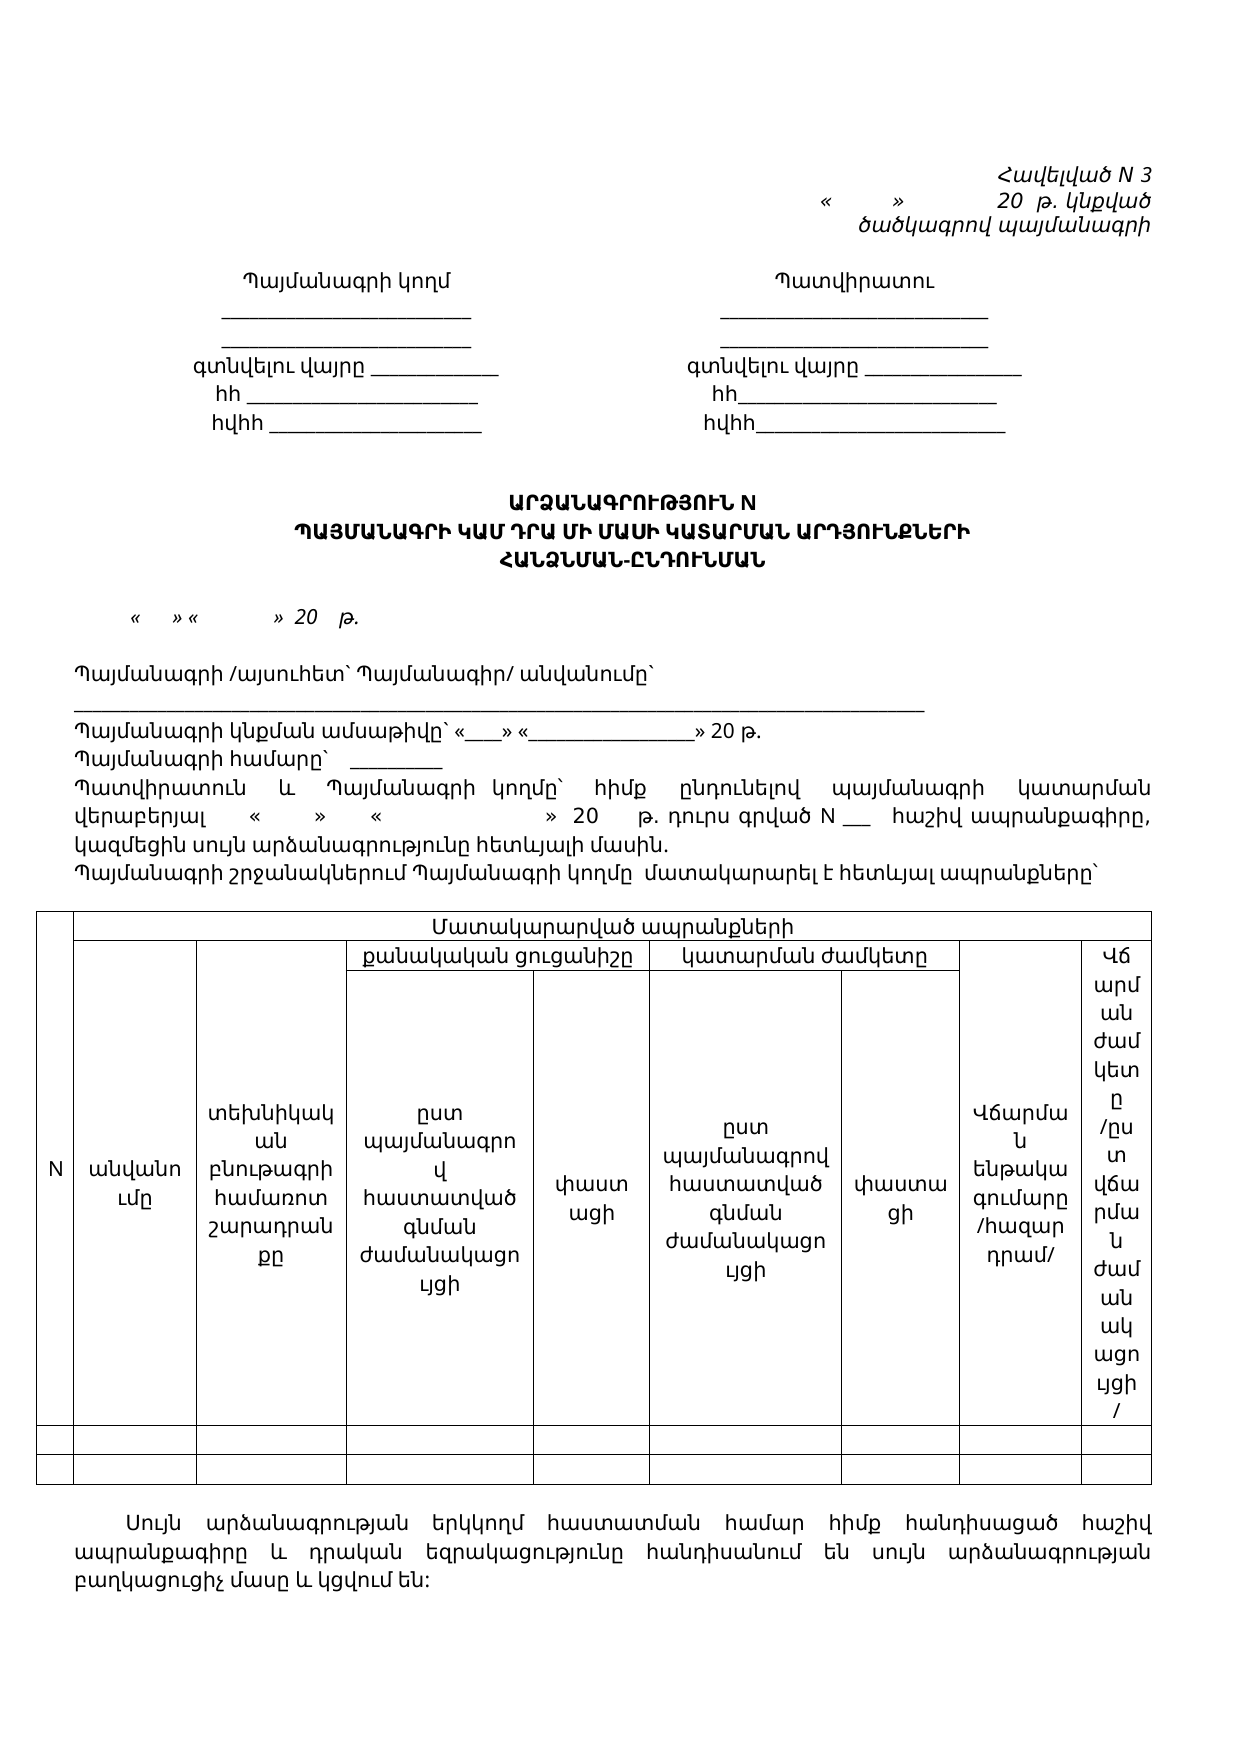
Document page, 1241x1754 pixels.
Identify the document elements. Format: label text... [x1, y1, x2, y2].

text ՀԱՆՁՆՄԱՆ-ԸՆԴՈՒՆՄԱՆ [74, 545, 1152, 574]
table_cell տեխնիկական բնութագրի համառոտ շարադրանքը [197, 941, 346, 1425]
table_cell [347, 1455, 533, 1484]
text Պայմանագրի համարը` __________ [74, 744, 1152, 773]
table_cell [1082, 1455, 1151, 1484]
table_cell [960, 1455, 1081, 1484]
table_cell [534, 1426, 649, 1454]
text « » 20 թ. կնքված [74, 189, 1152, 213]
table_cell փաստացի [534, 971, 649, 1425]
table_cell [650, 1455, 841, 1484]
table_cell [347, 1426, 533, 1454]
table_cell [74, 1426, 196, 1454]
table_cell [74, 1455, 196, 1484]
text Սույն արձանագրության երկկողմ հաստատման համար հիմք հանդիսացած հաշիվ ապրանքագիրը և դրական եզրակացությունը հանդիսանում են սույն արձանագրության բաղկացուցիչ մասը և կցվում են: [74, 1508, 1152, 1594]
table_cell կատարման ժամկետը [650, 941, 959, 970]
table_cell անվանումը [74, 941, 196, 1425]
table_cell [842, 1426, 959, 1454]
table_cell [650, 1426, 841, 1454]
text Հավելված N 3 [74, 160, 1152, 189]
text Պայմանագրի շրջանակներում Պայմանագրի կողմը մատակարարել է հետևյալ ապրանքները՝ [74, 858, 1152, 887]
table_cell [37, 1426, 73, 1454]
text ՊԱՅՄԱՆԱԳՐԻ ԿԱՄ ԴՐԱ ՄԻ ՄԱՍԻ ԿԱՏԱՐՄԱՆ ԱՐԴՅՈՒՆՔՆԵՐԻ [74, 517, 1152, 545]
table_cell ըստ պայմանագրով հաստատված գնման ժամանակացույցի [650, 971, 841, 1425]
table_cell [37, 1455, 73, 1484]
text Պայմանագրի /այսուհետ` Պայմանագիր/ անվանումը` ____________________________________________________________________________________________ [74, 659, 1152, 716]
table_cell [960, 1426, 1081, 1454]
text ԱՐՁԱՆԱԳՐՈՒԹՅՈՒՆ N [74, 488, 1152, 517]
table_header N [37, 912, 73, 1425]
table_cell Վճարման ենթակա գումարը /հազար դրամ/ [960, 941, 1081, 1425]
table_cell փաստացի [842, 971, 959, 1425]
text « » « » 20 թ. [74, 602, 1152, 631]
table_cell [197, 1455, 346, 1484]
text Պայմանագրի կնքման ամսաթիվը` «____» «__________________» 20 թ. [74, 716, 1152, 744]
text ծածկագրով պայմանագրի [74, 213, 1152, 237]
table_cell [197, 1426, 346, 1454]
text Պատվիրատուն և Պայմանագրի կողմը՝ հիմք ընդունելով պայմանագրի կատարման վերաբերյալ « » « » 20 թ. դուրս գրված N ___ հաշիվ ապրանքագիրը, կազմեցին սույն արձանագրությունը հետևյալի մասին. [74, 773, 1152, 858]
table_header Պատվիրատու _____________________________ _____________________________ գտնվելու վայրը _________________ հհ____________________________ հվհհ___________________________ [588, 266, 1121, 436]
table_header Պայմանագրի կողմ ___________________________ ___________________________ գտնվելու վայրը ______________ հհ _________________________ հվհհ _______________________ [105, 266, 588, 436]
table_cell [1082, 1426, 1151, 1454]
table_cell Վճարման ժամկետը /ըստ վճարման ժամանակացույցի/ [1082, 941, 1151, 1425]
table_cell [534, 1455, 649, 1484]
table_cell քանակական ցուցանիշը [347, 941, 649, 970]
table_header Մատակարարված ապրանքների [74, 912, 1151, 940]
table_cell [842, 1455, 959, 1484]
table_cell ըստ պայմանագրով հաստատված գնման ժամանակացույցի [347, 971, 533, 1425]
